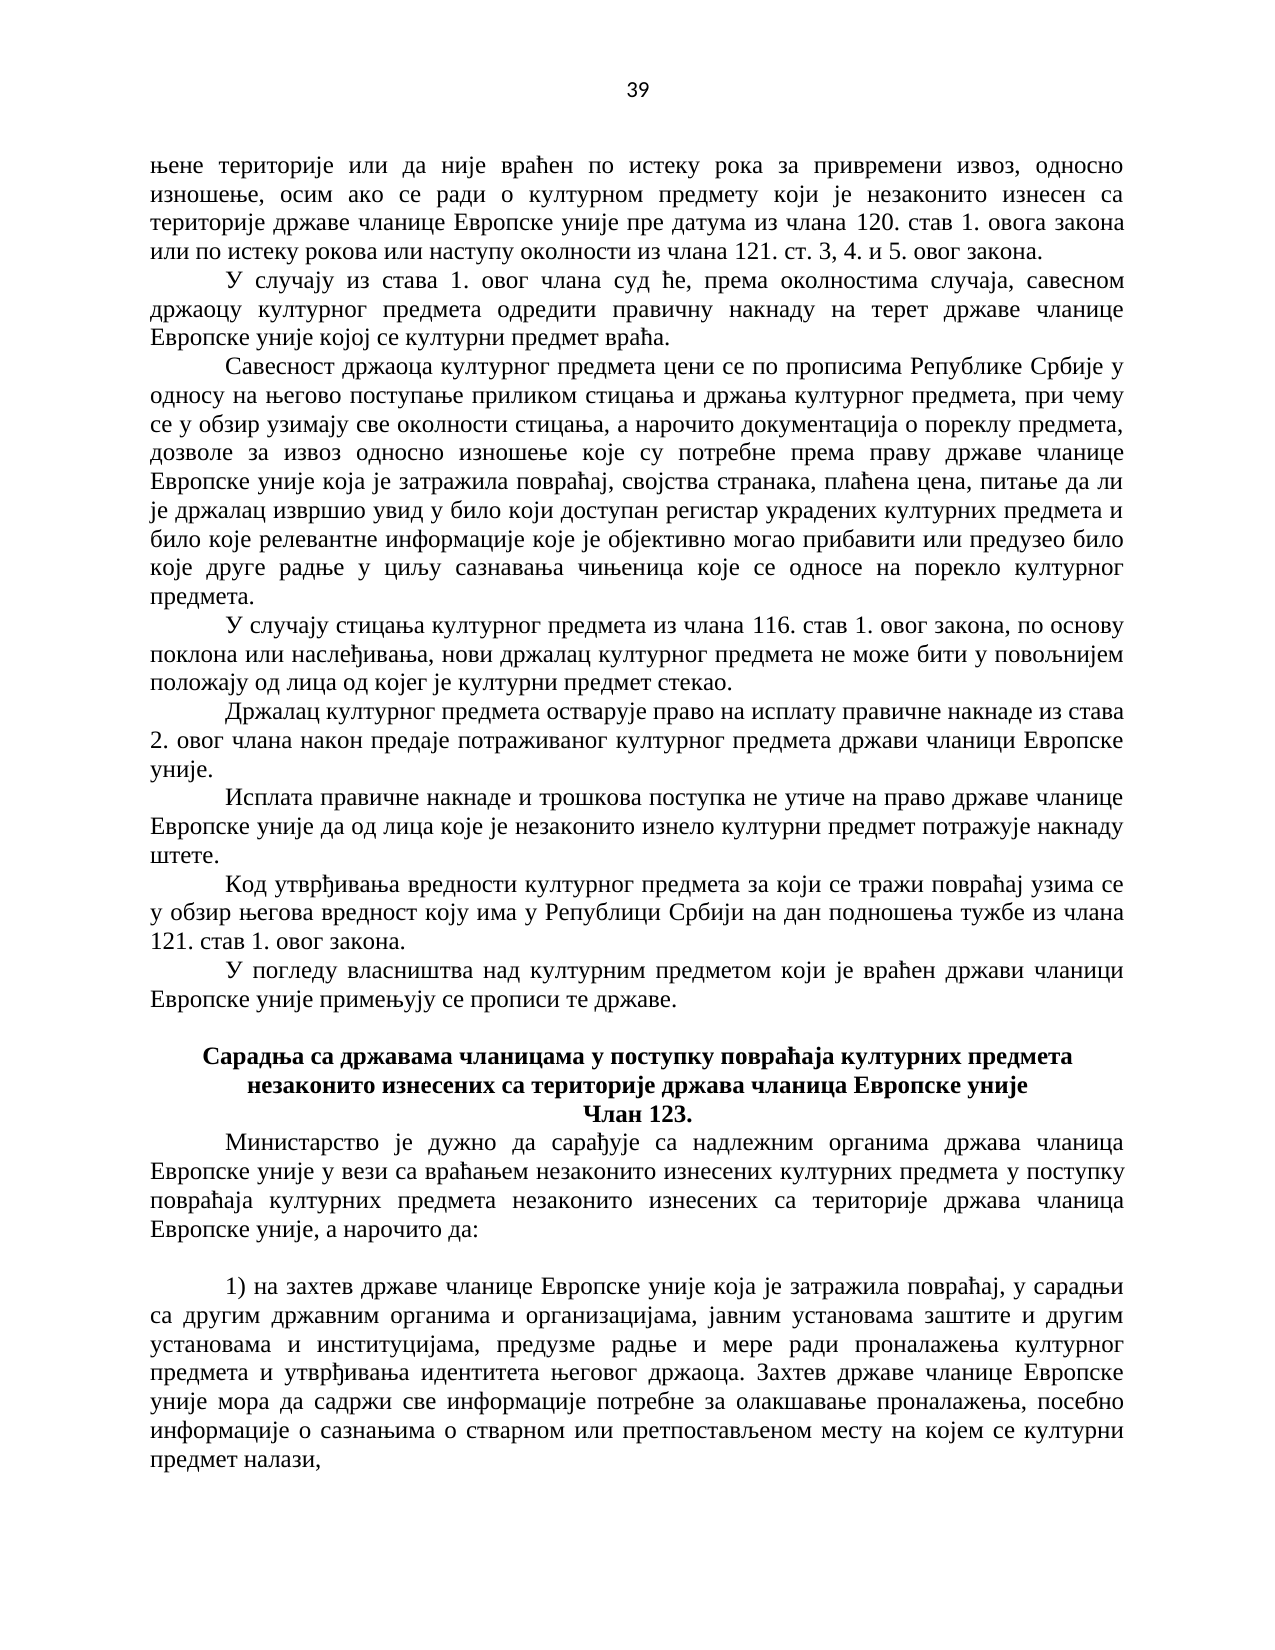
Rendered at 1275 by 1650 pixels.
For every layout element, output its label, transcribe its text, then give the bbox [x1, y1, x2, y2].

text Исплата правичне накнаде и трошкова поступка не утиче на право државе чланице Европске уније да од лица које је незаконито изнело културни предмет потражује накнаду штете. [150, 782, 1125, 869]
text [150, 150, 1125, 265]
text У погледу власништва над културним предметом који је враћен држави чланици Европске уније примењују се прописи те државе. [150, 955, 1125, 1012]
text У случају из става 1. овог члана суд ће, према околностима случаја, савесном држаоцу културног предмета одредити правичну накнаду на терет државе чланице Европске уније којој се културни предмет враћа. [150, 265, 1125, 351]
text Министарство је дужно да сарађује са надлежним органима држава чланица Европске уније у вези са враћањем незаконито изнесених културних предмета у поступку повраћаја културних предмета незаконито изнесених са територије држава чланица Европске уније, а нарочито да: [150, 1127, 1125, 1242]
text 1) на захтев државе чланице Европске уније која је затражила повраћај, у сарадњи са другим државним органима и организацијама, јавним установама заштите и другим установама и институцијама, предузме радње и мере ради проналажења културног предмета и утврђивања идентитета његовог држаоца. Захтев државе чланице Европске уније мора да садржи све информације потребне за олакшавање проналажења, посебно информације о сазнањима о стварном или претпостављеном месту на којем се културни предмет налази, [150, 1271, 1125, 1472]
text Сарадња са државама чланицама у поступку повраћаја културних предмета незаконито изнесених са територије држава чланица Европске уније [150, 1041, 1125, 1099]
text Члан 123. [150, 1099, 1125, 1127]
text Код утврђивања вредности културног предмета за који се тражи повраћај узима се у обзир његова вредност коју има у Републици Србији на дан подношења тужбе из члана 121. став 1. овог закона. [150, 869, 1125, 955]
text Држалац културног предмета остварује право на исплату правичне накнаде из става 2. овог члана након предаје потраживаног културног предмета држави чланици Европске уније. [150, 696, 1125, 782]
text У случају стицања културног предмета из члана 116. став 1. овог закона, по основу поклона или наслеђивања, нови држалац културног предмета не може бити у повољнијем положају од лица од којег је културни предмет стекао. [150, 610, 1125, 696]
text Савесност држаоца културног предмета цени се по прописима Републике Србије у односу на његово поступање приликом стицања и држања културног предмета, при чему се у обзир узимају све околности стицања, а нарочито документација о пореклу предмета, дозволе за извоз односно изношење које су потребне према праву државе чланице Европске уније која је затражила повраћај, својства странака, плаћена цена, питање да ли је држалац извршио увид у било који доступан регистар украдених културних предмета и било које релевантне информације које је објективно могао прибавити или предузео било које друге радње у циљу сазнавања чињеница које се односе на порекло културног предмета. [150, 351, 1125, 610]
